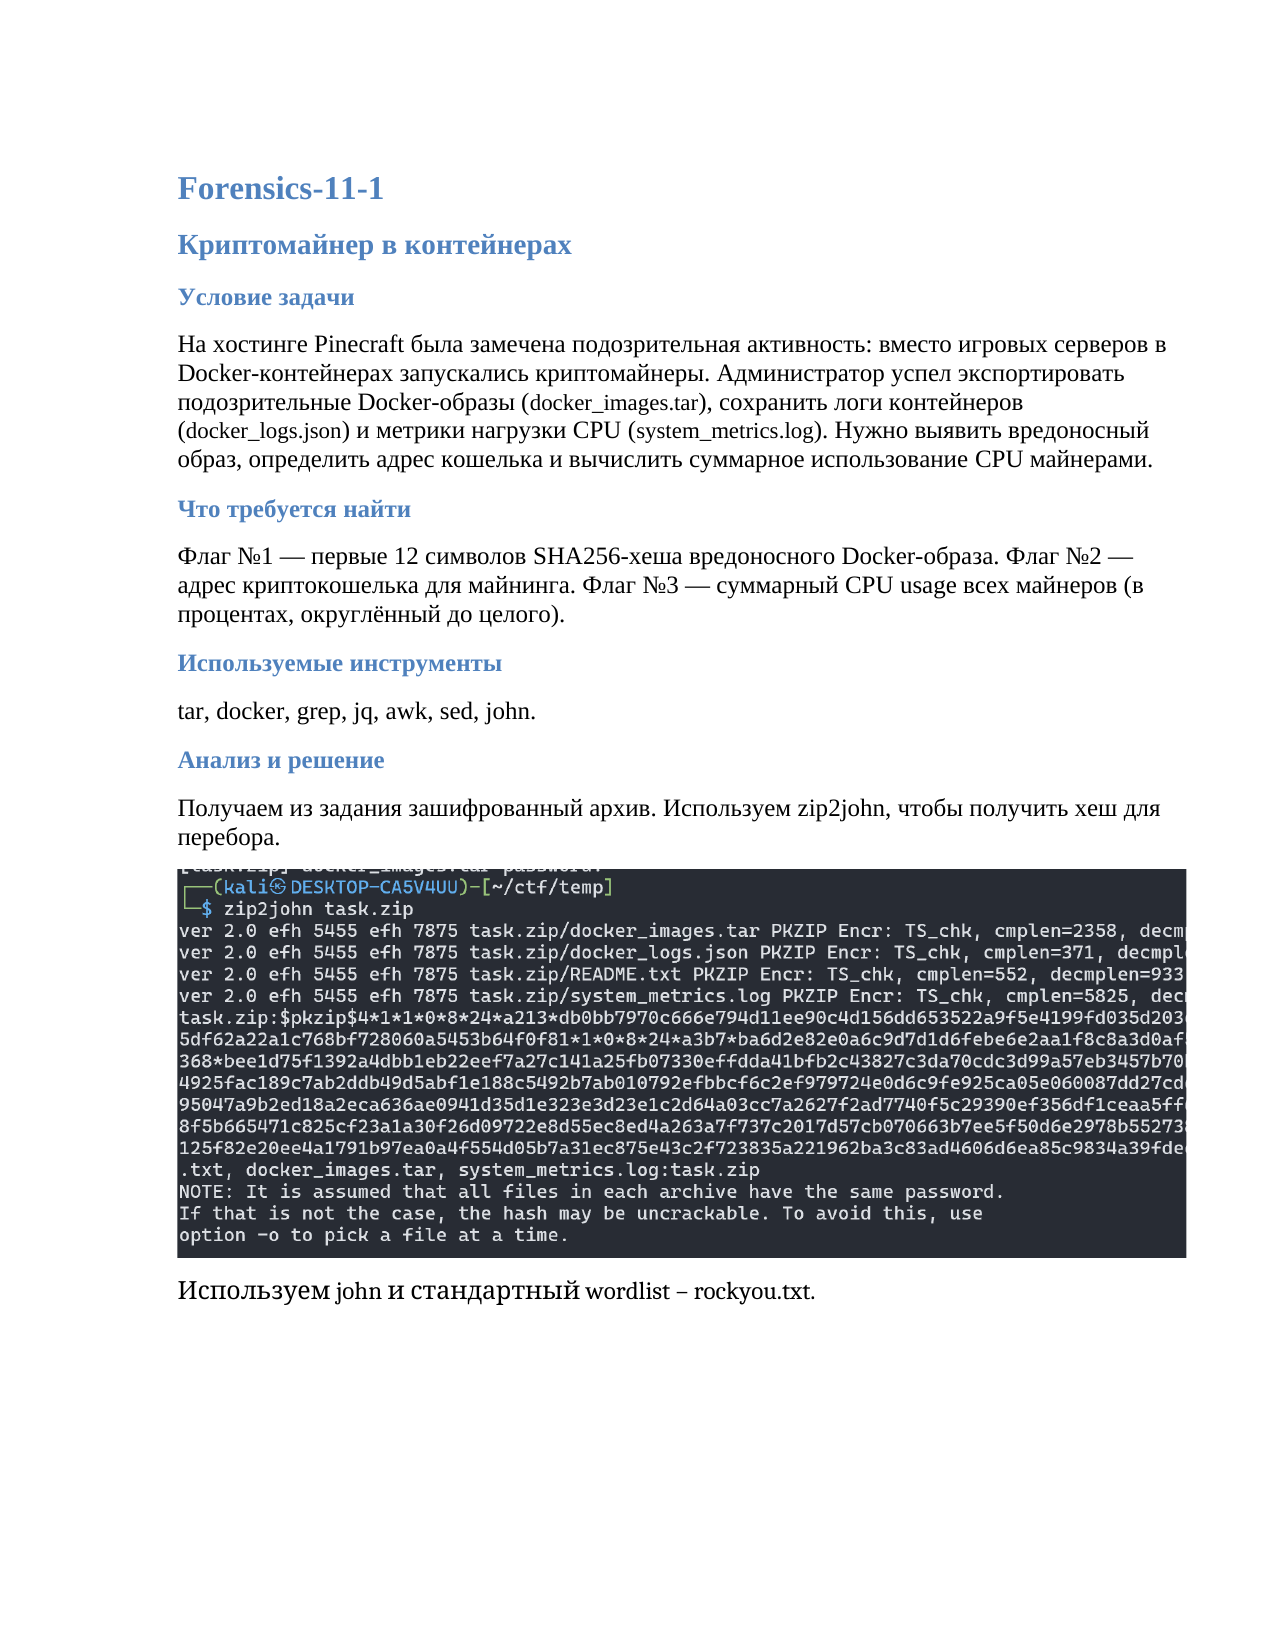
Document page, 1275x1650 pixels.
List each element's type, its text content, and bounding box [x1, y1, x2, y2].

subtitle Используемые инструменты [177, 648, 1186, 677]
text Используем john и стандартный wordlist – rockyou.txt. [177, 1277, 1186, 1306]
subtitle Что требуется найти [177, 494, 1186, 522]
text На хостинге Pinecraft была замечена подозрительная активность: вместо игровых серверов в Docker‑контейнерах запускались криптомайнеры. Администратор успел экспортировать подозрительные Docker‑образы (docker_images.tar), сохранить логи контейнеров (docker_logs.json) и метрики нагрузки CPU (system_metrics.log). Нужно выявить вредоносный образ, определить адрес кошелька и вычислить суммарное использование CPU майнерами. [177, 329, 1186, 473]
text Флаг №1 — первые 12 символов SHA256‑хеша вредоносного Docker‑образа. Флаг №2 — адрес криптокошелька для майнинга. Флаг №3 — суммарный CPU usage всех майнеров (в процентах, округлённый до целого). [177, 541, 1186, 627]
subtitle Криптомайнер в контейнерах [177, 227, 1186, 261]
text Получаем из задания зашифрованный архив. Используем zip2john, чтобы получить хеш для перебора. [177, 793, 1186, 850]
subtitle Forensics-11-1 [177, 168, 1186, 206]
subtitle Условие задачи [177, 282, 1186, 310]
picture [177, 869, 1187, 1258]
text tar, docker, grep, jq, awk, sed, john. [177, 696, 1186, 724]
subtitle Анализ и решение [177, 745, 1186, 774]
